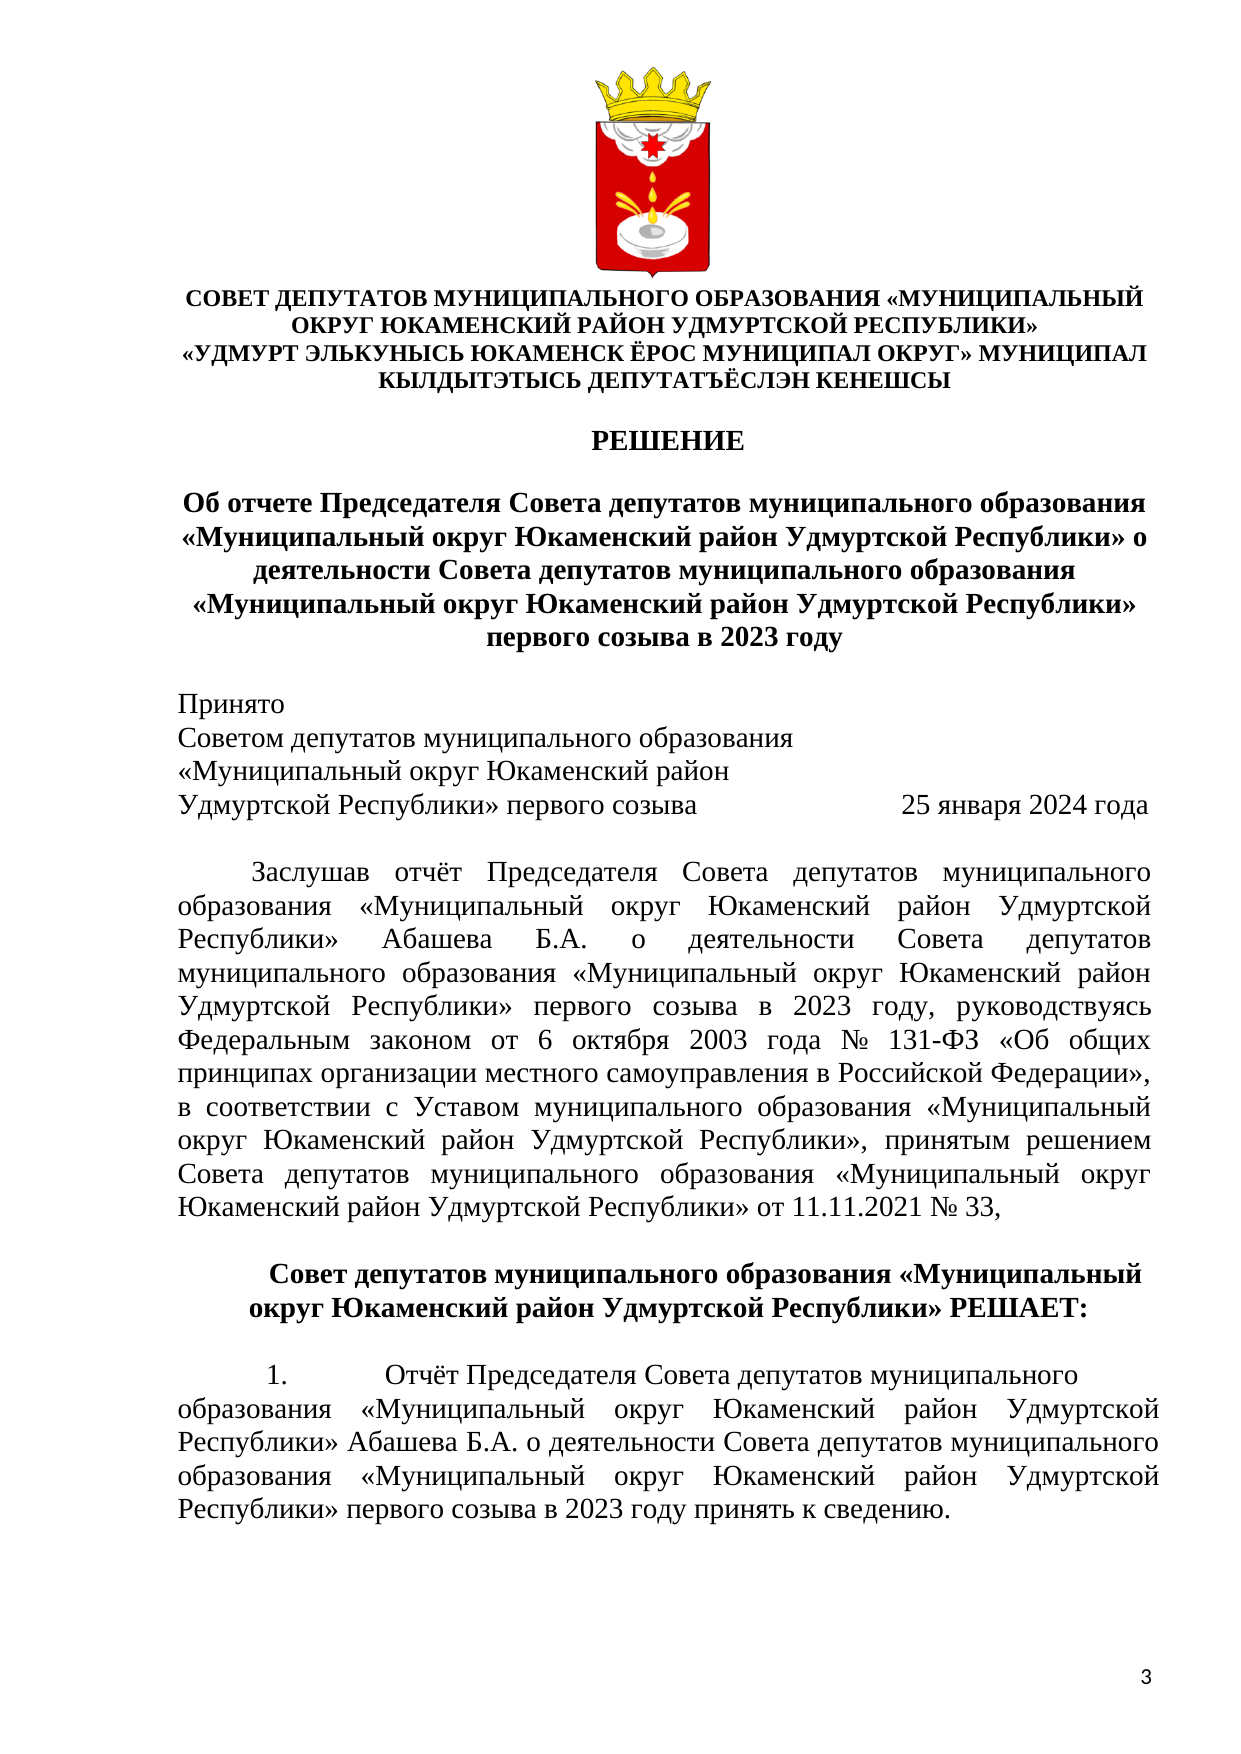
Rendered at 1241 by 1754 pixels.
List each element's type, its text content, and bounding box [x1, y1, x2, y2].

list Отчёт Председателя Совета депутатов муниципального [266, 1357, 1160, 1391]
text «Муниципальный округ Юкаменский район [177, 753, 1152, 787]
text Удмуртской Республики» первого созыва 25 января 2024 года [177, 787, 1152, 821]
text Об отчете Председателя Совета депутатов муниципального образования [177, 485, 1152, 519]
text Принято [177, 686, 1152, 720]
picture [587, 61, 719, 278]
text «УДМУРТ ЭЛЬКУНЫСЬ ЮКАМЕНСК ЁРОС МУНИЦИПАЛ ОКРУГ» МУНИЦИПАЛ КЫЛДЫТЭТЫСЬ ДЕПУТАТЪЁСЛЭН КЕНЕШСЫ [951, 339, 1152, 394]
text образования «Муниципальный округ Юкаменский район Удмуртской Республики» Абашева Б.А. о деятельности Совета депутатов муниципального образования «Муниципальный округ Юкаменский район Удмуртской Республики» первого созыва в 2023 году принять к сведению. [177, 1391, 1160, 1525]
text «УДМУРТ ЭЛЬКУНЫСЬ ЮКАМЕНСК ЁРОС МУНИЦИПАЛ ОКРУГ» МУНИЦИПАЛ КЫЛДЫТЭТЫСЬ ДЕПУТАТЪЁСЛЭН КЕНЕШСЫ [177, 339, 378, 394]
text РЕШЕНИЕ [177, 423, 1152, 456]
text «Муниципальный округ Юкаменский район Удмуртской Республики» о деятельности Совета депутатов муниципального образования «Муниципальный округ Юкаменский район Удмуртской Республики» первого созыва в 2023 году [177, 519, 1152, 653]
text СОВЕТ ДЕПУТАТОВ МУНИЦИПАЛЬНОГО ОБРАЗОВАНИЯ «МУНИЦИПАЛЬНЫЙ ОКРУГ ЮКАМЕНСКИЙ РАЙОН УДМУРТСКОЙ РЕСПУБЛИКИ» [177, 284, 1152, 339]
text Заслушав отчёт Председателя Совета депутатов муниципального образования «Муниципальный округ Юкаменский район Удмуртской Республики» Абашева Б.А. о деятельности Совета депутатов муниципального образования «Муниципальный округ Юкаменский район Удмуртской Республики» первого созыва в 2023 году, руководствуясь Федеральным законом от 6 октября 2003 года № 131-ФЗ «Об общих принципах организации местного самоуправления в Российской Федерации», в соответствии с Уставом муниципального образования «Муниципальный округ Юкаменский район Удмуртской Республики», принятым решением Совета депутатов муниципального образования «Муниципальный округ Юкаменский район Удмуртской Республики» от 11.11.2021 № 33, [177, 854, 1152, 1223]
text Советом депутатов муниципального образования [177, 720, 1152, 753]
text Совет депутатов муниципального образования «Муниципальный округ Юкаменский район Удмуртской Республики» РЕШАЕТ: [177, 1257, 1160, 1324]
